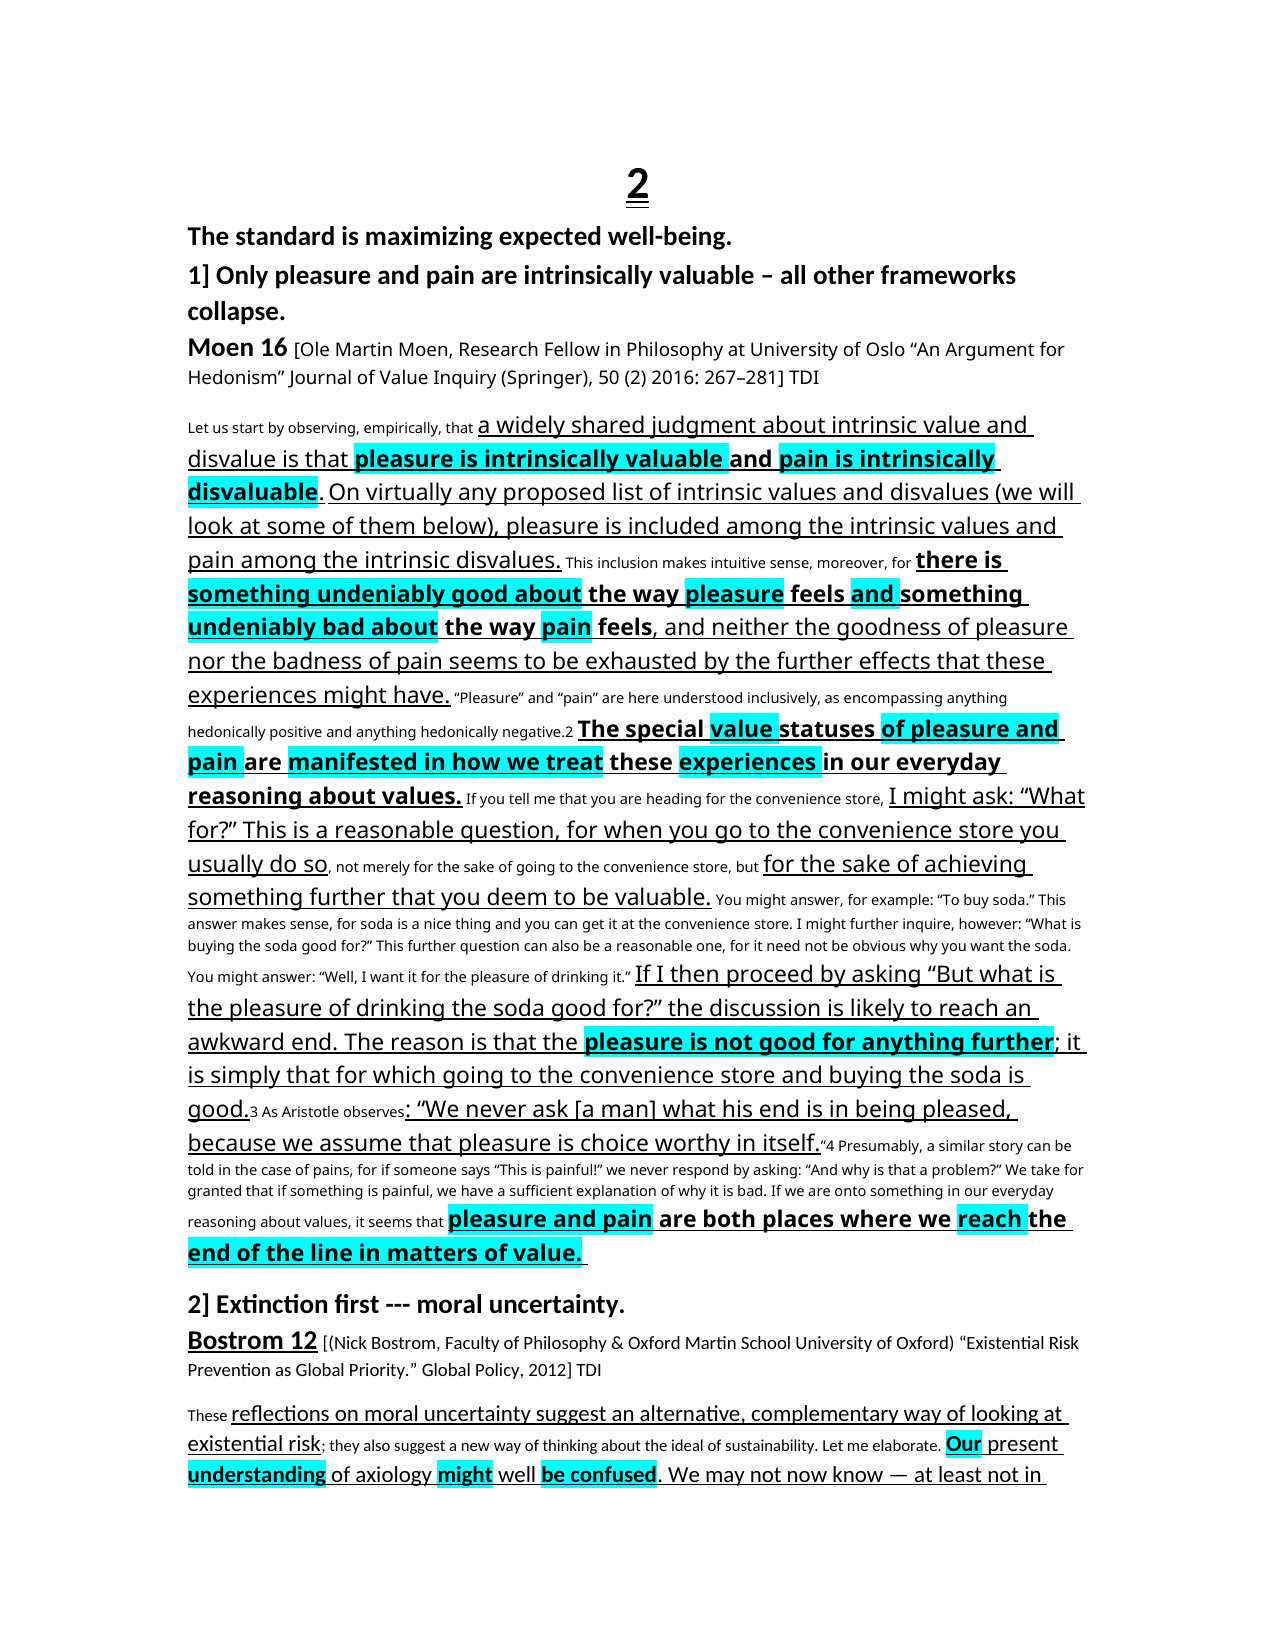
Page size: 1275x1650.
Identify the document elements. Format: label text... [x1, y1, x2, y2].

text Let us start by observing, empirically, that a widely shared judgment about intrinsic value and disvalue is that pleasure is intrinsically valuable and pain is intrinsically disvaluable. On virtually any proposed list of intrinsic values and disvalues (we will look at some of them below), pleasure is included among the intrinsic values and pain among the intrinsic disvalues. This inclusion makes intuitive sense, moreover, for there is something undeniably good about the way pleasure feels and something undeniably bad about the way pain feels, and neither the goodness of pleasure nor the badness of pain seems to be exhausted by the further effects that these experiences might have. “Pleasure” and “pain” are here understood inclusively, as encompassing anything hedonically positive and anything hedonically negative.2 The special value statuses of pleasure and pain are manifested in how we treat these experiences in our everyday reasoning about values. If you tell me that you are heading for the convenience store, I might ask: “What for?” This is a reasonable question, for when you go to the convenience store you usually do so, not merely for the sake of going to the convenience store, but for the sake of achieving something further that you deem to be valuable. You might answer, for example: “To buy soda.” This answer makes sense, for soda is a nice thing and you can get it at the convenience store. I might further inquire, however: “What is buying the soda good for?” This further question can also be a reasonable one, for it need not be obvious why you want the soda. You might answer: “Well, I want it for the pleasure of drinking it.” If I then proceed by asking “But what is the pleasure of drinking the soda good for?” the discussion is likely to reach an awkward end. The reason is that the pleasure is not good for anything further; it is simply that for which going to the convenience store and buying the soda is good.3 As Aristotle observes: “We never ask [a man] what his end is in being pleased, because we assume that pleasure is choice worthy in itself.”4 Presumably, a similar story can be told in the case of pains, for if someone says “This is painful!” we never respond by asking: “And why is that a problem?” We take for granted that if something is painful, we have a sufficient explanation of why it is bad. If we are onto something in our everyday reasoning about values, it seems that pleasure and pain are both places where we reach the end of the line in matters of value. [187, 409, 1087, 1052]
text Moen 16 [Ole Martin Moen, Research Fellow in Philosophy at University of Oslo “An Argument for Hedonism” Journal of Value Inquiry (Springer), 50 (2) 2016: 267–281] TDI [187, 330, 1087, 390]
subtitle The standard is maximizing expected well-being. [187, 219, 1087, 252]
text Bostrom 12 [(Nick Bostrom, Faculty of Philosophy & Oxford Martin School University of Oxford) “Existential Risk Prevention as Global Priority.” Global Policy, 2012] TDI [187, 1323, 1087, 1381]
subtitle 2 [187, 154, 1087, 210]
text Let us start by observing, empirically, that a widely shared judgment about intrinsic value and disvalue is that pleasure is intrinsically valuable and pain is intrinsically disvaluable. On virtually any proposed list of intrinsic values and disvalues (we will look at some of them below), pleasure is included among the intrinsic values and pain among the intrinsic disvalues. This inclusion makes intuitive sense, moreover, for there is something undeniably good about the way pleasure feels and something undeniably bad about the way pain feels, and neither the goodness of pleasure nor the badness of pain seems to be exhausted by the further effects that these experiences might have. “Pleasure” and “pain” are here understood inclusively, as encompassing anything hedonically positive and anything hedonically negative.2 The special value statuses of pleasure and pain are manifested in how we treat these experiences in our everyday reasoning about values. If you tell me that you are heading for the convenience store, I might ask: “What for?” This is a reasonable question, for when you go to the convenience store you usually do so, not merely for the sake of going to the convenience store, but for the sake of achieving something further that you deem to be valuable. You might answer, for example: “To buy soda.” This answer makes sense, for soda is a nice thing and you can get it at the convenience store. I might further inquire, however: “What is buying the soda good for?” This further question can also be a reasonable one, for it need not be obvious why you want the soda. You might answer: “Well, I want it for the pleasure of drinking it.” If I then proceed by asking “But what is the pleasure of drinking the soda good for?” the discussion is likely to reach an awkward end. The reason is that the pleasure is not good for anything further; it is simply that for which going to the convenience store and buying the soda is good.3 As Aristotle observes: “We never ask [a man] what his end is in being pleased, because we assume that pleasure is choice worthy in itself.”4 Presumably, a similar story can be told in the case of pains, for if someone says “This is painful!” we never respond by asking: “And why is that a problem?” We take for granted that if something is painful, we have a sufficient explanation of why it is bad. If we are onto something in our everyday reasoning about values, it seems that pleasure and pain are both places where we reach the end of the line in matters of value. [187, 1053, 1087, 1268]
subtitle 1] Only pleasure and pain are intrinsically valuable – all other frameworks collapse. [187, 258, 1087, 327]
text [187, 1399, 1087, 1488]
subtitle 2] Extinction first --- moral uncertainty. [187, 1288, 1087, 1321]
